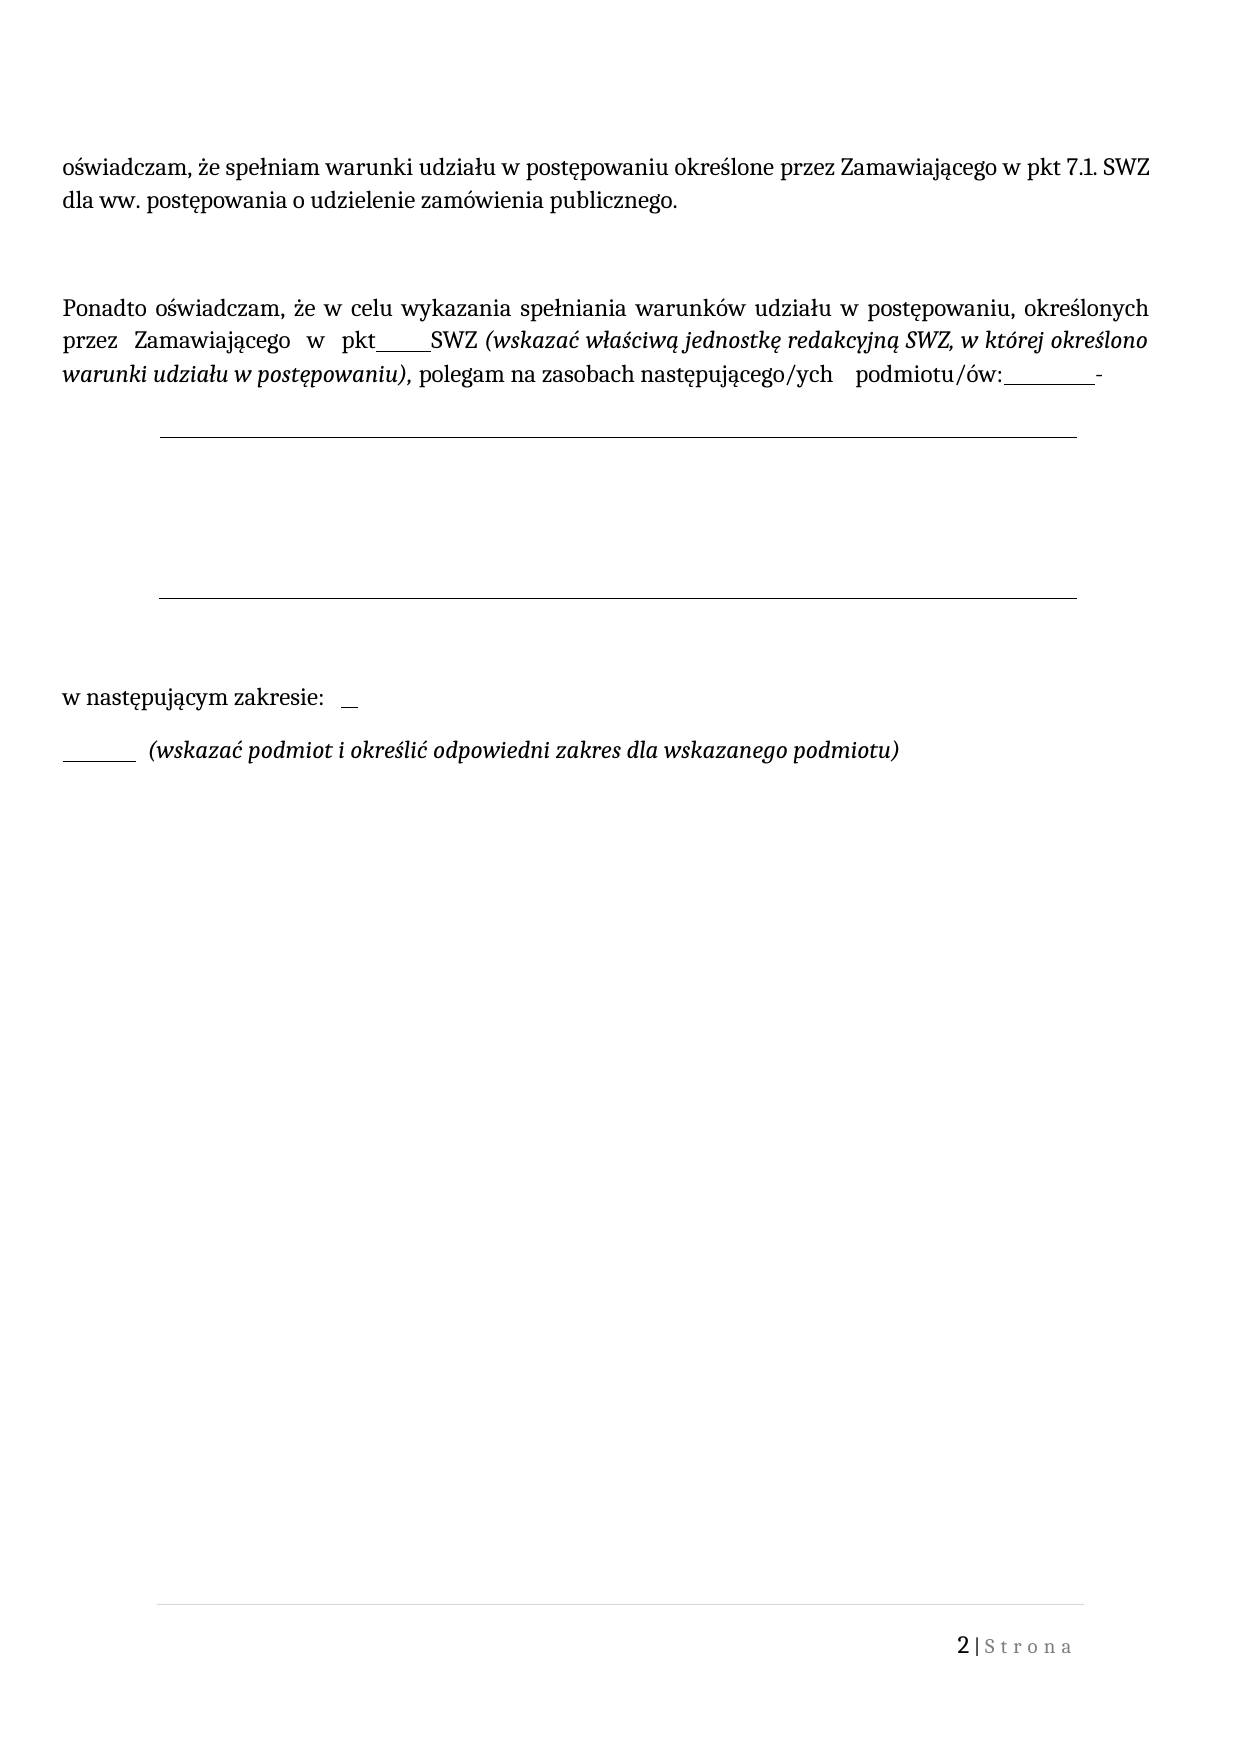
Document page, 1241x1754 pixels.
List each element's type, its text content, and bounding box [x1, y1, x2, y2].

text oświadczam, że spełniam warunki udziału w postępowaniu określone przez Zamawiającego w pkt 7.1. SWZ dla ww. postępowania o udzielenie zamówienia publicznego. [62, 153, 1151, 214]
text Ponadto oświadczam, że w celu wykazania spełniania warunków udziału w postępowaniu, określonych przez Zamawiającego w pkt SWZ (wskazać właściwą jednostkę redakcyjną SWZ, w której określono warunki udziału w postępowaniu), polegam na zasobach następującego/ych podmiotu/ów: - [62, 293, 1151, 388]
text w następującym zakresie: [62, 682, 1151, 711]
text (wskazać podmiot i określić odpowiedni zakres dla wskazanego podmiotu) [62, 736, 1151, 765]
